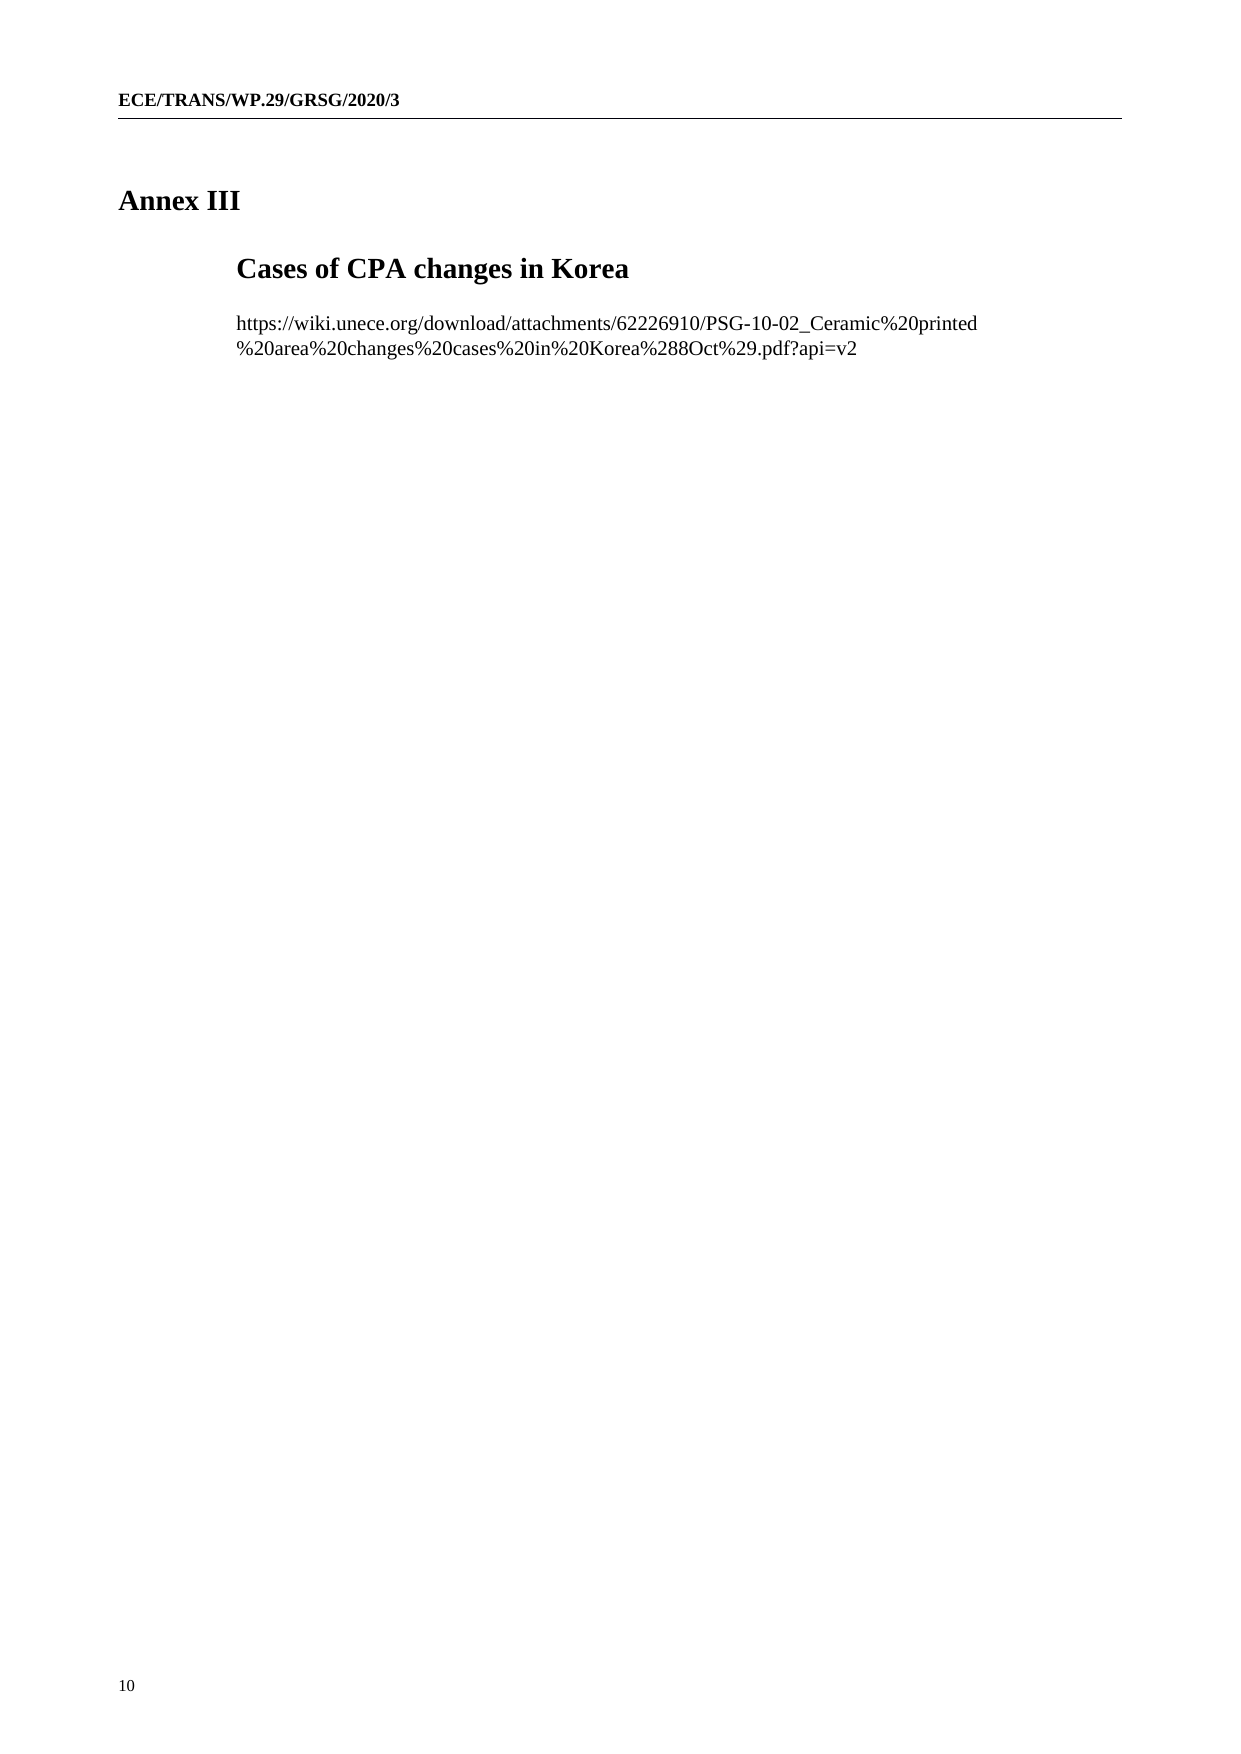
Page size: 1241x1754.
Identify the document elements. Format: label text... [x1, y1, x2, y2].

text Annex III [118, 185, 1004, 216]
text https://wiki.unece.org/download/attachments/62226910/PSG-10-02_Ceramic%20printed%20area%20changes%20cases%20in%20Korea%288Oct%29.pdf?api=v2 [236, 310, 1004, 360]
text Cases of CPA changes in Korea [177, 254, 1004, 285]
